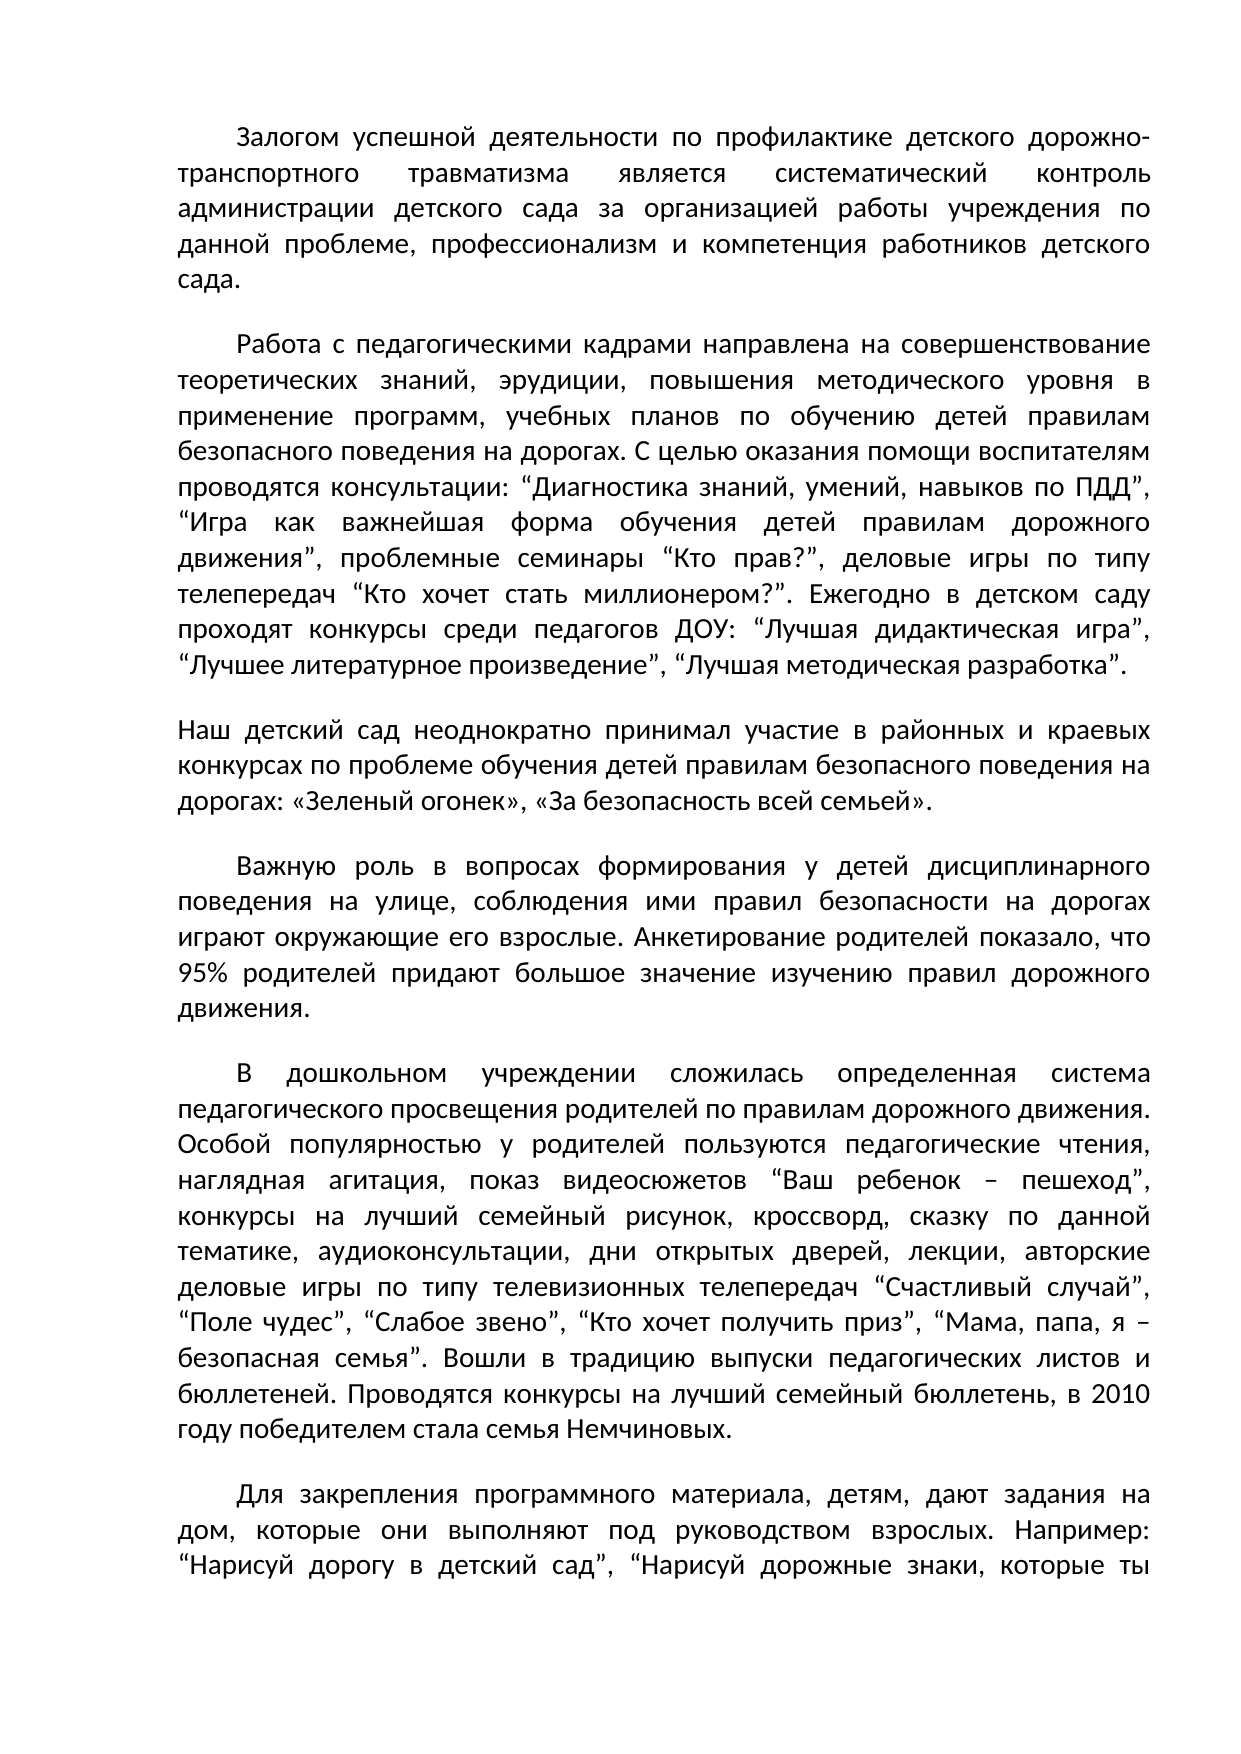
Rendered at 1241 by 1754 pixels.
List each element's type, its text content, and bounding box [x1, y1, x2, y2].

text Важную роль в вопросах формирования у детей дисциплинарного поведения на улице, соблюдения ими правил безопасности на дорогах играют окружающие его взрослые. Анкетирование родителей показало, что 95% родителей придают большое значение изучению правил дорожного движения. [177, 1125, 1152, 1303]
text Залогом успешной деятельности по профилактике детского дорожно-транспортного травматизма является систематический контроль администрации детского сада за организацией работы учреждения по данной проблеме, профессионализм и компетенция работников детского сада. [177, 397, 1152, 575]
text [177, 1333, 1152, 1618]
text Работа с педагогическими кадрами направлена на совершенствование теоретических знаний, эрудиции, повышения методического уровня в применение программ, учебных планов по обучению детей правилам безопасного поведения на дорогах. С целью оказания помощи воспитателям проводятся консультации: “Диагностика знаний, умений, навыков по ПДД”, “Игра как важнейшая форма обучения детей правилам дорожного движения”, проблемные семинары “Кто прав?”, деловые игры по типу телепередач “Кто хочет стать миллионером?”. Ежегодно в детском саду проходят конкурсы среди педагогов ДОУ: “Лучшая дидактическая игра”, “Лучшее литературное произведение”, “Лучшая методическая разработка”. [177, 604, 1152, 960]
text В методическом кабинете детского сада имеется необходимое программно-методическое обеспечение. В своей деятельности воспитатели активно используют авторские методические пособия “Дети и дорожное движение”, под редакцией Н. Климановой,; “Мы - пешеходы” (Н.Климанова, А. Шатаева),; “Мы по улице шагаем” (составители: А. Гимадеева, Е.Казакова, Н.Климанова, Л. Уразаева),; “Свисток и его помощники” (составители: Е. Анисимова, Н. Климанова, Л. Мингалеева) и др. [177, 118, 1152, 367]
text Наш детский сад неоднократно принимал участие в районных и краевых конкурсах по проблеме обучения детей правилам безопасного поведения на дорогах: «Зеленый огонек», «За безопасность всей семьей». [177, 989, 1152, 1096]
